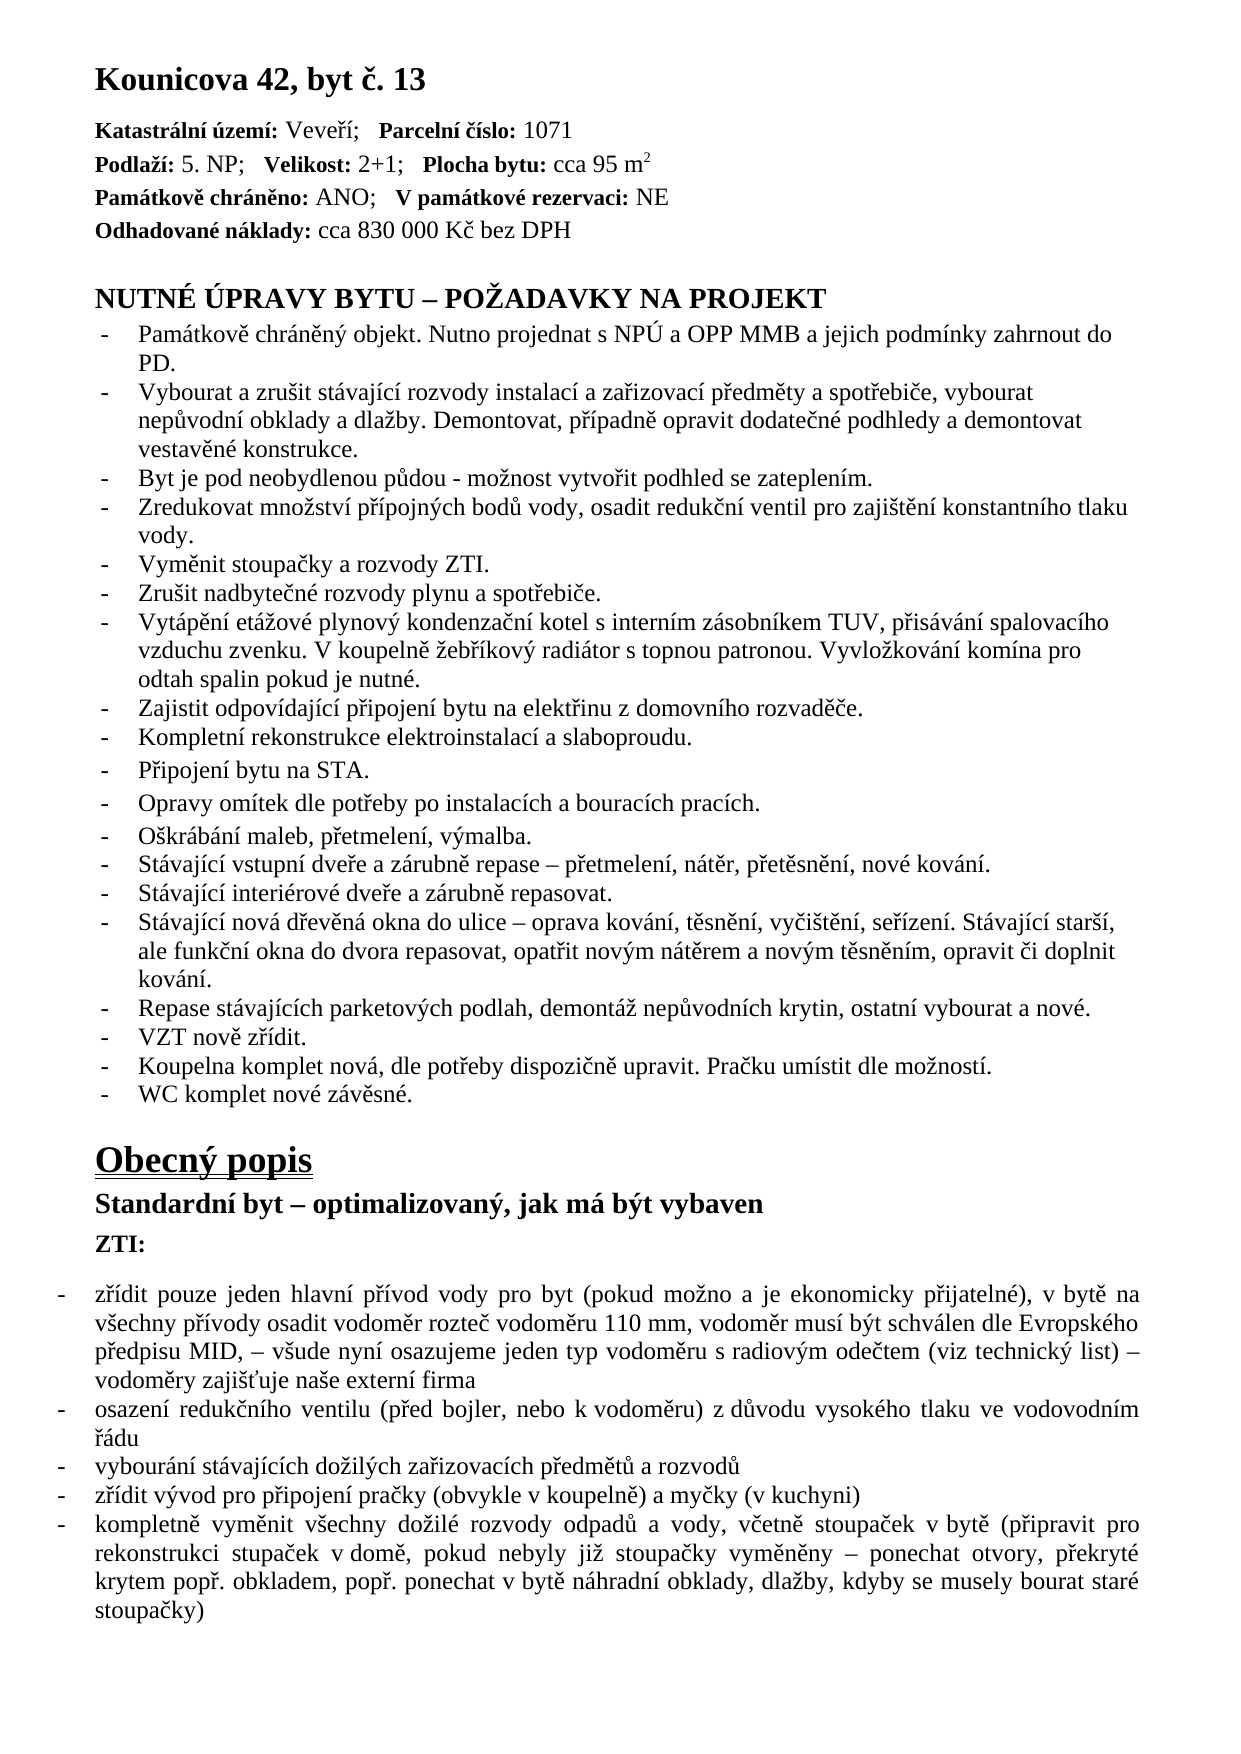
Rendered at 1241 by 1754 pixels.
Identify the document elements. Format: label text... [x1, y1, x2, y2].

text Kounicova 42, byt č. 13 [94, 59, 1140, 97]
text Odhadované náklady: cca 830 000 Kč bez DPH [94, 215, 1140, 243]
list Stávající interiérové dveře a zárubně repasovat. [100, 878, 1140, 907]
list Vybourat a zrušit stávající rozvody instalací a zařizovací předměty a spotřebiče, vybourat nepůvodní obklady a dlažby. Demontovat, případně opravit dodatečné podhledy a demontovat vestavěné konstrukce. [100, 377, 1140, 463]
text NUTNÉ ÚPRAVY BYTU – POŽADAVKY NA PROJEKT [94, 281, 1140, 314]
list osazení redukčního ventilu (před bojler, nebo k vodoměru) z důvodu vysokého tlaku ve vodovodním řádu [57, 1394, 1140, 1451]
list VZT nově zřídit. [100, 1022, 1140, 1051]
list Vyměnit stoupačky a rozvody ZTI. [100, 549, 1140, 578]
list Zredukovat množství přípojných bodů vody, osadit redukční ventil pro zajištění konstantního tlaku vody. [100, 492, 1140, 549]
list Opravy omítek dle potřeby po instalacích a bouracích pracích. [100, 788, 1140, 817]
list Zajistit odpovídající připojení bytu na elektřinu z domovního rozvaděče. [100, 693, 1140, 722]
text Katastrální území: Veveří; Parcelní číslo: 1071 [94, 116, 1140, 144]
list Stávající vstupní dveře a zárubně repase – přetmelení, nátěr, přetěsnění, nové kování. [100, 849, 1140, 878]
list Byt je pod neobydlenou půdou - možnost vytvořit podhled se zateplením. [100, 463, 1140, 492]
list vybourání stávajících dožilých zařizovacích předmětů a rozvodů [57, 1451, 1140, 1480]
list Koupelna komplet nová, dle potřeby dispozičně upravit. Pračku umístit dle možností. [100, 1051, 1140, 1079]
list zřídit pouze jeden hlavní přívod vody pro byt (pokud možno a je ekonomicky přijatelné), v bytě na všechny přívody osadit vodoměr rozteč vodoměru 110 mm, vodoměr musí být schválen dle Evropského předpisu MID, – všude nyní osazujeme jeden typ vodoměru s radiovým odečtem (viz technický list) – vodoměry zajišťuje naše externí firma [57, 1279, 1140, 1394]
text Standardní byt – optimalizovaný, jak má být vybaven [94, 1187, 1140, 1220]
text Památkově chráněno: ANO; V památkové rezervaci: NE [94, 182, 1140, 210]
list Památkově chráněný objekt. Nutno projednat s NPÚ a OPP MMB a jejich podmínky zahrnout do PD. [100, 319, 1140, 377]
list kompletně vyměnit všechny dožilé rozvody odpadů a vody, včetně stoupaček v bytě (připravit pro rekonstrukci stupaček v domě, pokud nebyly již stoupačky vyměněny – ponechat otvory, překryté krytem popř. obkladem, popř. ponechat v bytě náhradní obklady, dlažby, kdyby se musely bourat staré stoupačky) [57, 1509, 1140, 1624]
text Obecný popis [94, 1137, 1140, 1180]
text Podlaží: 5. NP; Velikost: 2+1; Plocha bytu: cca 95 m2 [94, 149, 1140, 177]
list Zrušit nadbytečné rozvody plynu a spotřebiče. [100, 578, 1140, 607]
list Vytápění etážové plynový kondenzační kotel s interním zásobníkem TUV, přisávání spalovacího vzduchu zvenku. V koupelně žebříkový radiátor s topnou patronou. Vyvložkování komína pro odtah spalin pokud je nutné. [100, 607, 1140, 693]
list Repase stávajících parketových podlah, demontáž nepůvodních krytin, ostatní vybourat a nové. [100, 993, 1140, 1022]
list WC komplet nové závěsné. [100, 1079, 1140, 1108]
list Kompletní rekonstrukce elektroinstalací a slaboproudu. [100, 722, 1140, 751]
list Stávající nová dřevěná okna do ulice – oprava kování, těsnění, vyčištění, seřízení. Stávající starší, ale funkční okna do dvora repasovat, opatřit novým nátěrem a novým těsněním, opravit či doplnit kování. [100, 907, 1140, 993]
text ZTI: [94, 1229, 1140, 1258]
list zřídit vývod pro připojení pračky (obvykle v koupelně) a myčky (v kuchyni) [57, 1480, 1140, 1509]
list Oškrábání maleb, přetmelení, výmalba. [100, 821, 1140, 849]
list Připojení bytu na STA. [100, 755, 1140, 783]
